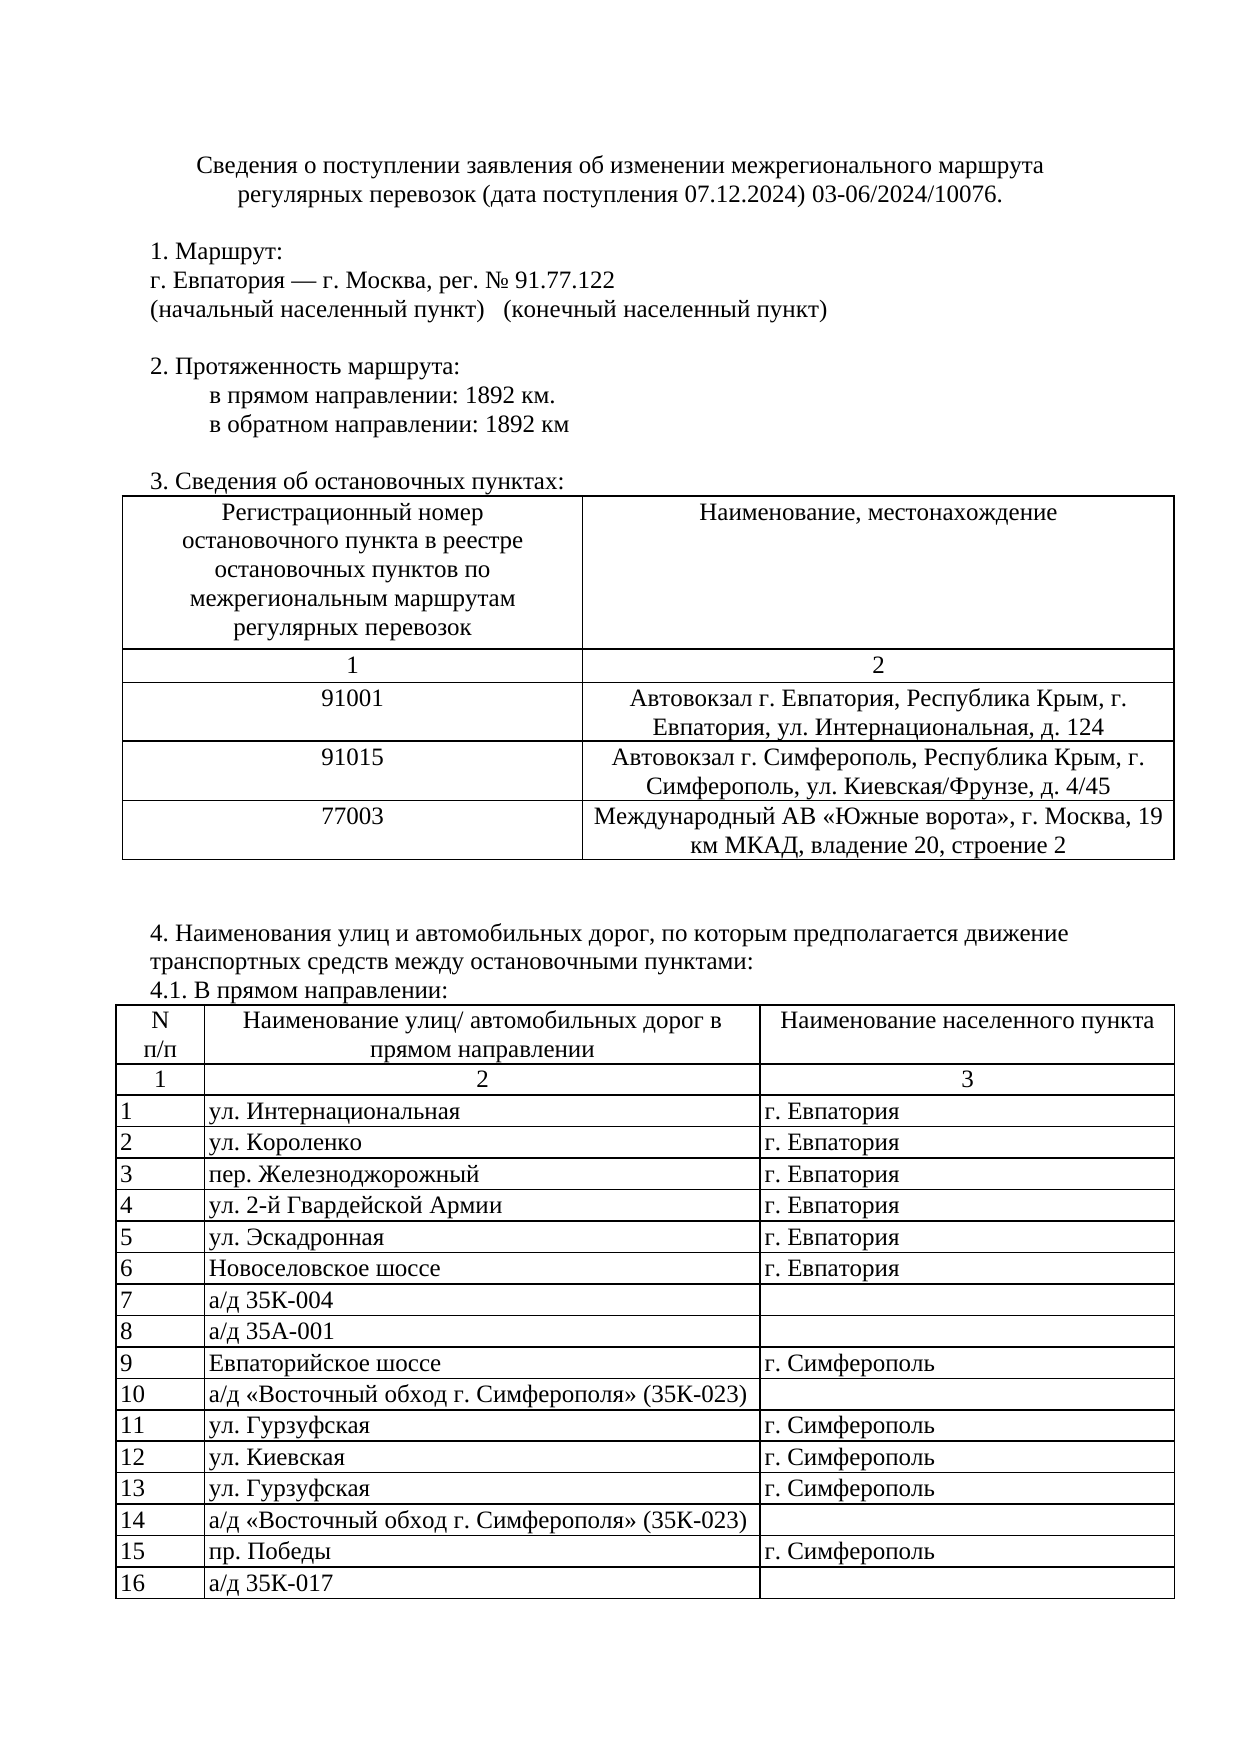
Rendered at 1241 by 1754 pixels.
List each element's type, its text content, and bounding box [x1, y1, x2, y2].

table_cell 3 [761, 1065, 1174, 1094]
table_cell а/д 35А-001 [205, 1316, 759, 1346]
table_cell Автовокзал г. Симферополь, Республика Крым, г. Симферополь, ул. Киевская/Фрунзе, д. 4/45 [583, 742, 1173, 799]
table_cell 77003 [123, 801, 582, 858]
table_cell г. Евпатория [761, 1253, 1174, 1283]
table_cell 14 [117, 1505, 204, 1535]
table_cell 11 [117, 1411, 204, 1440]
table_cell ул. Киевская [205, 1442, 759, 1472]
text 4. Наименования улиц и автомобильных дорог, по которым предполагается движение транспортных средств между остановочными пунктами: [150, 918, 1090, 975]
text 2. Протяженность маршрута: [150, 351, 1090, 380]
table_cell а/д 35К-004 [205, 1285, 759, 1314]
table_cell [761, 1505, 1174, 1535]
table_cell пер. Железноджорожный [205, 1159, 759, 1189]
table_cell [761, 1568, 1174, 1598]
table_cell 6 [117, 1253, 204, 1283]
table_cell Новоселовское шоссе [205, 1253, 759, 1283]
table_cell пр. Победы [205, 1536, 759, 1566]
table_cell 10 [117, 1379, 204, 1409]
text г. Евпатория — г. Москва, рег. № 91.77.122 [150, 265, 1090, 294]
table_cell ул. 2-й Гвардейской Армии [205, 1190, 759, 1220]
table_cell ул. Интернациональная [205, 1096, 759, 1126]
table_cell а/д «Восточный обход г. Симферополя» (35К-023) [205, 1379, 759, 1409]
table_cell 1 [123, 650, 582, 681]
table_cell 16 [117, 1568, 204, 1598]
text 4.1. В прямом направлении: [150, 975, 1090, 1004]
table_cell 91001 [123, 683, 582, 740]
table_cell 3 [117, 1159, 204, 1189]
table_cell 9 [117, 1348, 204, 1377]
table_cell 8 [117, 1316, 204, 1346]
table_cell г. Симферополь [761, 1411, 1174, 1440]
table_cell г. Евпатория [761, 1096, 1174, 1126]
table_cell [761, 1285, 1174, 1314]
table_cell 2 [583, 650, 1173, 681]
table_header N п/п [117, 1006, 204, 1063]
text 3. Сведения об остановочных пунктах: [150, 466, 1090, 495]
table_cell Евпаторийское шоссе [205, 1348, 759, 1377]
table_cell Автовокзал г. Евпатория, Республика Крым, г. Евпатория, ул. Интернациональная, д. 124 [583, 683, 1173, 740]
table_header Наименование населенного пункта [761, 1006, 1174, 1063]
text (начальный населенный пункт) (конечный населенный пункт) [150, 294, 1090, 322]
table_cell а/д «Восточный обход г. Симферополя» (35К-023) [205, 1505, 759, 1535]
table_cell 91015 [123, 742, 582, 799]
table_header Наименование улиц/ автомобильных дорог в прямом направлении [205, 1006, 759, 1063]
table_cell а/д 35К-017 [205, 1568, 759, 1598]
table_cell 4 [117, 1190, 204, 1220]
table_cell г. Евпатория [761, 1222, 1174, 1252]
table_cell 13 [117, 1473, 204, 1503]
table_cell 7 [117, 1285, 204, 1314]
table_cell г. Симферополь [761, 1536, 1174, 1566]
table_cell г. Симферополь [761, 1442, 1174, 1472]
table_cell 2 [205, 1065, 759, 1094]
table_cell [761, 1379, 1174, 1409]
table_cell г. Евпатория [761, 1159, 1174, 1189]
table_cell 2 [117, 1127, 204, 1157]
table_cell [761, 1316, 1174, 1346]
table_cell 1 [117, 1065, 204, 1094]
text Сведения о поступлении заявления об изменении межрегионального маршрута регулярных перевозок (дата поступления 07.12.2024) 03-06/2024/10076. [150, 150, 1090, 207]
text 1. Маршрут: [150, 236, 1090, 265]
table_cell г. Евпатория [761, 1190, 1174, 1220]
table_cell 1 [117, 1096, 204, 1126]
table_cell 15 [117, 1536, 204, 1566]
text в обратном направлении: 1892 км [150, 409, 1090, 437]
table_cell ул. Гурзуфская [205, 1473, 759, 1503]
table_cell 5 [117, 1222, 204, 1252]
table_cell г. Симферополь [761, 1348, 1174, 1377]
table_header Наименование, местонахождение [583, 497, 1173, 648]
table_cell 12 [117, 1442, 204, 1472]
table_cell ул. Эскадронная [205, 1222, 759, 1252]
table_cell ул. Гурзуфская [205, 1411, 759, 1440]
table_cell г. Симферополь [761, 1473, 1174, 1503]
table_cell г. Евпатория [761, 1127, 1174, 1157]
text в прямом направлении: 1892 км. [150, 380, 1090, 409]
table_cell ул. Короленко [205, 1127, 759, 1157]
table_header Регистрационный номер остановочного пункта в реестре остановочных пунктов по межрегиональным маршрутам регулярных перевозок [123, 497, 582, 648]
table_cell Международный АВ «Южные ворота», г. Москва, 19 км МКАД, владение 20, строение 2 [583, 801, 1173, 858]
